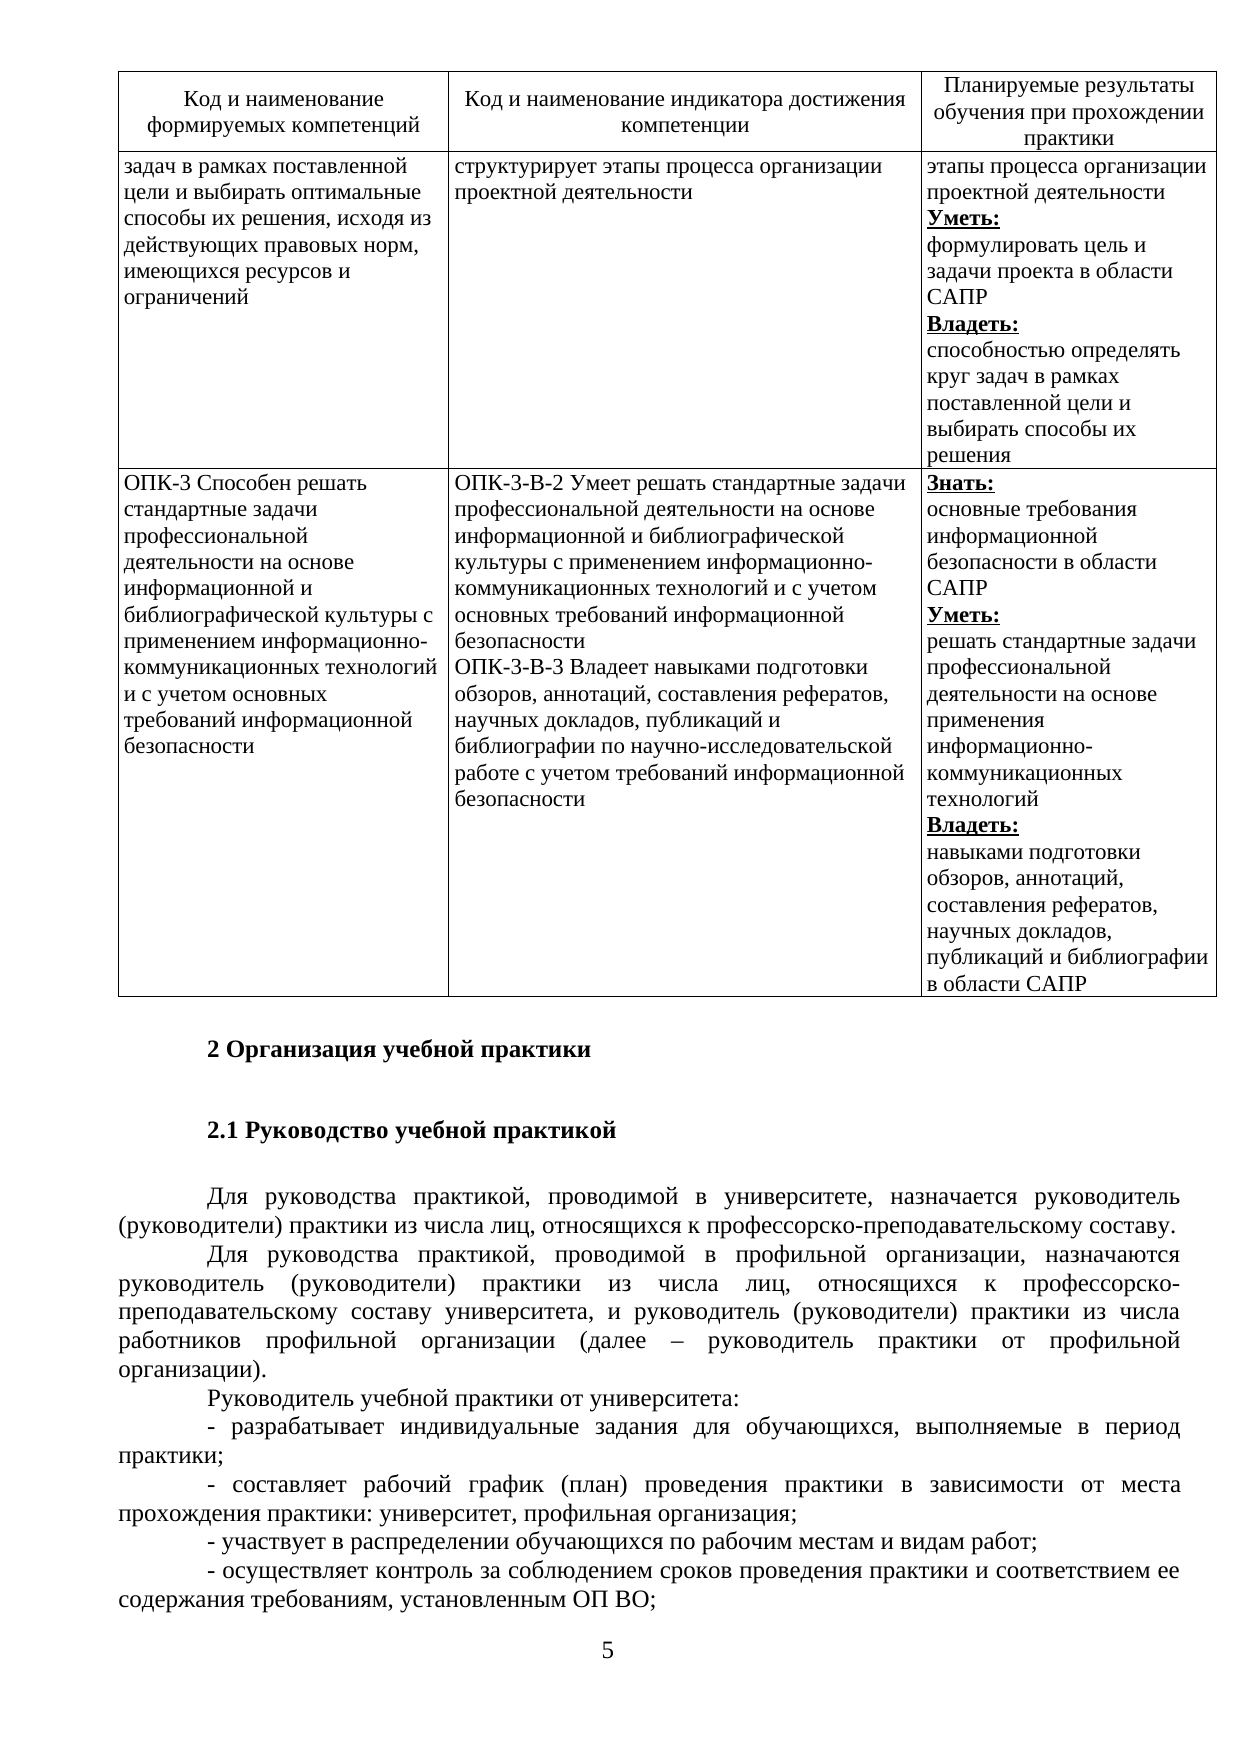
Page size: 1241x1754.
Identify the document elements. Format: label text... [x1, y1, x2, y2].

text - осуществляет контроль за соблюдением сроков проведения практики и соответствием ее содержания требованиям, установленным ОП ВО; [118, 1555, 1181, 1613]
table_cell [449, 152, 921, 468]
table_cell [119, 152, 448, 468]
table_cell ОПК-3 Способен решать стандартные задачи профессиональной деятельности на основе информационной и библиографической культуры с применением информационно-коммуникационных технологий и с учетом основных требований информационной безопасности [119, 469, 448, 996]
text 2.1 Руководство учебной практикой [118, 1115, 1181, 1144]
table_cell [922, 152, 1216, 468]
table_cell ОПК-3-В-2 Умеет решать стандартные задачи профессиональной деятельности на основе информационной и библиографической культуры с применением информационно-коммуникационных технологий и с учетом основных требований информационной безопасности ОПК-3-В-3 Владеет навыками подготовки обзоров, аннотаций, составления рефератов, научных докладов, публикаций и библиографии по научно-исследовательской работе с учетом требований информационной безопасности [449, 469, 921, 996]
table_header Код и наименование индикатора достижения компетенции [449, 72, 921, 151]
text Для руководства практикой, проводимой в профильной организации, назначаются руководитель (руководители) практики из числа лиц, относящихся к профессорско-преподавательскому составу университета, и руководитель (руководители) практики из числа работников профильной организации (далее – руководитель практики от профильной организации). [118, 1239, 1181, 1383]
text - составляет рабочий график (план) проведения практики в зависимости от места прохождения практики: университет, профильная организация; [118, 1469, 1181, 1526]
table_header Планируемые результаты обучения при прохождении практики [922, 72, 1216, 151]
text - разрабатывает индивидуальные задания для обучающихся, выполняемые в период практики; [118, 1411, 1181, 1469]
text Для руководства практикой, проводимой в университете, назначается руководитель (руководители) практики из числа лиц, относящихся к профессорско-преподавательскому составу. [118, 1181, 1181, 1239]
text - участвует в распределении обучающихся по рабочим местам и видам работ; [118, 1526, 1181, 1555]
table_header Код и наименование формируемых компетенций [119, 72, 448, 151]
text 2 Организация учебной практики [118, 1034, 1181, 1063]
table_cell Знать: основные требования информационной безопасности в области САПР Уметь: решать стандартные задачи профессиональной деятельности на основе применения информационно-коммуникационных технологий Владеть: навыками подготовки обзоров, аннотаций, составления рефератов, научных докладов, публикаций и библиографии в области САПР [922, 469, 1216, 996]
text Руководитель учебной практики от университета: [118, 1383, 1181, 1411]
